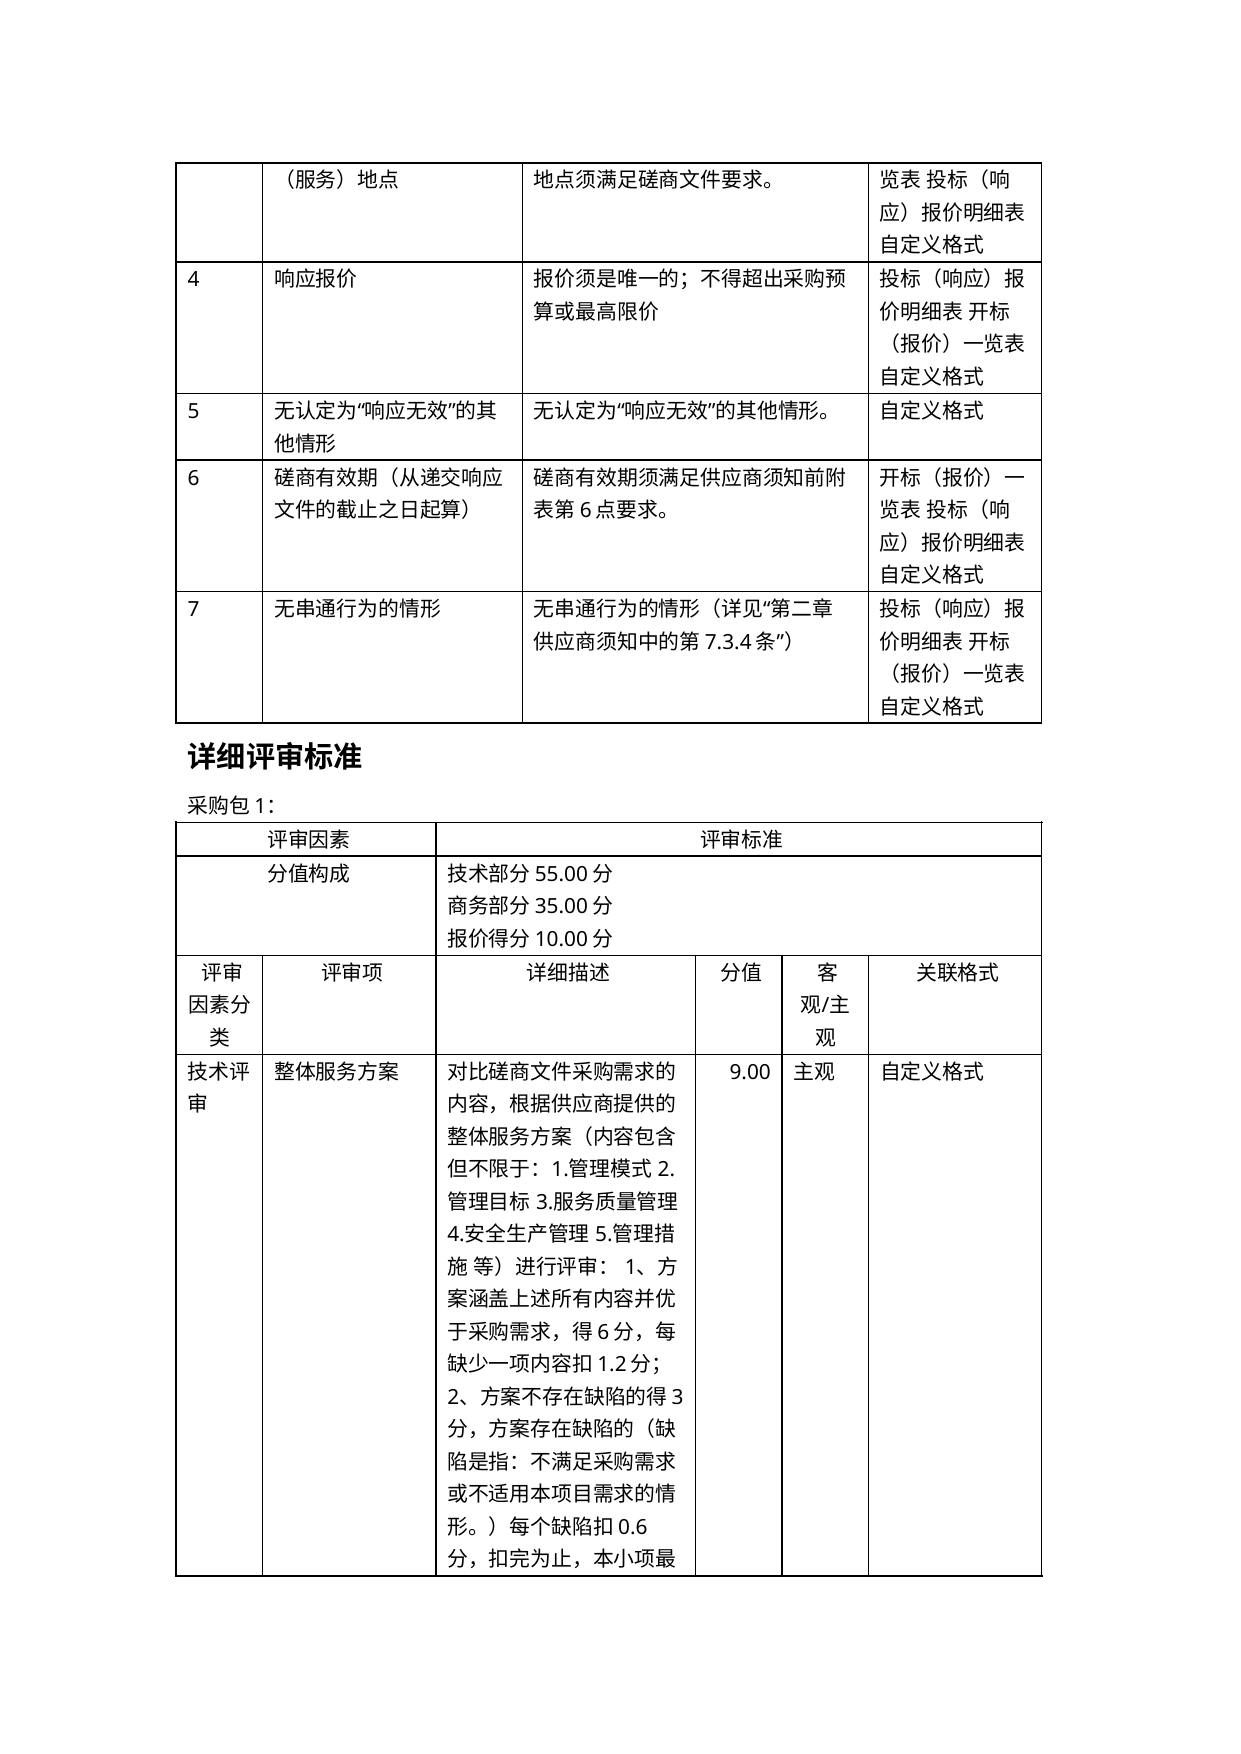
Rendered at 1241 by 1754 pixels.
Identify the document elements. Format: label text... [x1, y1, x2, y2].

table_cell 分值 [696, 956, 781, 1053]
text 详细评审标准 [187, 724, 1053, 789]
table_cell 整体服务方案 [263, 1055, 435, 1575]
table_cell 主观 [783, 1055, 868, 1575]
table_cell 技术部分55.00分 商务部分35.00分 报价得分10.00分 [437, 857, 1041, 954]
table_cell 自定义格式 [869, 394, 1041, 459]
table_cell 关联格式 [869, 956, 1041, 1053]
table_cell 分值构成 [177, 857, 435, 954]
text 采购包1： [187, 789, 1053, 821]
table_cell 详细描述 [437, 956, 695, 1053]
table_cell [437, 1055, 695, 1575]
table_header 评审因素 [177, 823, 435, 855]
table_header 评审标准 [437, 823, 1041, 855]
table_cell 评审因素分类 [177, 956, 262, 1053]
table_cell 5 [177, 394, 262, 459]
table_cell 交付（服务）时间、交付（服务）地点 [263, 164, 522, 261]
table_cell 6 [177, 461, 262, 591]
table_cell 响应报价 [263, 263, 522, 393]
table_cell 磋商有效期（从递交响应文件的截止之日起算） [263, 461, 522, 591]
table_cell 无认定为“响应无效”的其他情形 [263, 394, 522, 459]
table_cell 无认定为“响应无效”的其他情形。 [523, 394, 868, 459]
table_cell 技术评审 [177, 1055, 262, 1575]
table_cell 投标（响应）报价明细表 开标（报价）一览表 自定义格式 [869, 263, 1041, 393]
table_cell 磋商有效期须满足供应商须知前附表第6点要求。 [523, 461, 868, 591]
table_cell 开标（报价）一览表 投标（响应）报价明细表 自定义格式 [869, 461, 1041, 591]
table_cell 报价须是唯一的；不得超出采购预算或最高限价 [523, 263, 868, 393]
table_cell 9.00 [696, 1055, 781, 1575]
table_cell 7 [177, 592, 262, 722]
table_cell 投标（响应）报价明细表 开标（报价）一览表 自定义格式 [869, 592, 1041, 722]
table_cell 无串通行为的情形（详见“第二章 供应商须知中的第7.3.4条”） [523, 592, 868, 722]
table_cell 评审项 [263, 956, 435, 1053]
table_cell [523, 164, 868, 261]
table_cell 3 [177, 164, 262, 261]
table_cell 客观/主观 [783, 956, 868, 1053]
table_cell 自定义格式 [869, 1055, 1041, 1575]
table_cell 4 [177, 263, 262, 393]
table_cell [869, 164, 1041, 261]
table_cell 无串通行为的情形 [263, 592, 522, 722]
